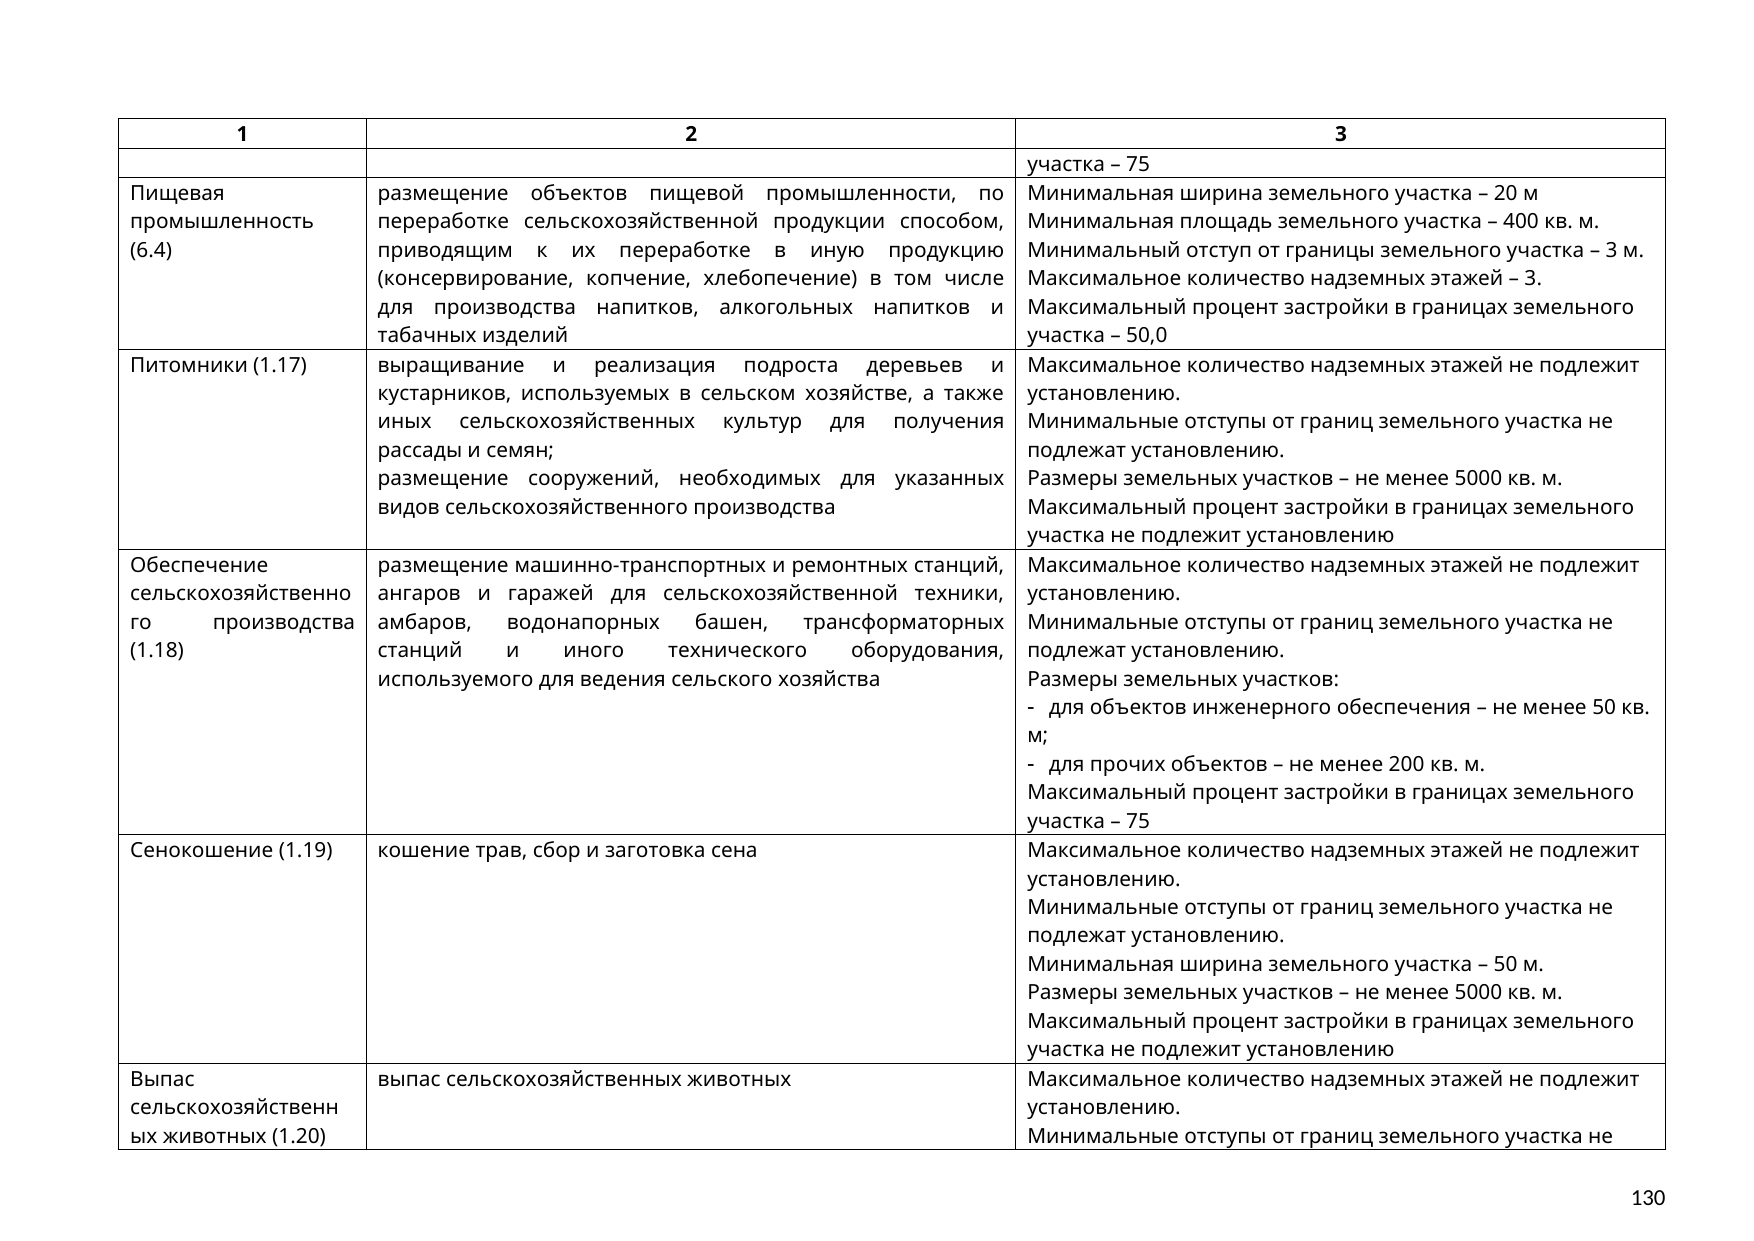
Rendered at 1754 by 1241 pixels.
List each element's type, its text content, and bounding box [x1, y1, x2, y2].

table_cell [1016, 1064, 1665, 1149]
table_header 2 [367, 119, 1015, 148]
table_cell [1016, 149, 1665, 177]
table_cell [119, 149, 366, 177]
table_cell размещение машинно-транспортных и ремонтных станций, ангаров и гаражей для сельскохозяйственной техники, амбаров, водонапорных башен, трансформаторных станций и иного технического оборудования, используемого для ведения сельского хозяйства [367, 550, 1015, 834]
table_header 3 [1016, 119, 1665, 148]
table_header 1 [119, 119, 366, 148]
table_cell размещение объектов пищевой промышленности, по переработке сельскохозяйственной продукции способом, приводящим к их переработке в иную продукцию (консервирование, копчение, хлебопечение) в том числе для производства напитков, алкогольных напитков и табачных изделий [367, 178, 1015, 349]
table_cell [367, 149, 1015, 177]
table_cell Максимальное количество надземных этажей не подлежит установлению. Минимальные отступы от границ земельного участка не подлежат установлению. Размеры земельных участков: для объектов инженерного обеспечения – не менее 50 кв. м; для прочих объектов – не менее 200 кв. м. Максимальный процент застройки в границах земельного участка – 75 [1016, 550, 1665, 834]
table_cell Минимальная ширина земельного участка – 20 м Минимальная площадь земельного участка – 400 кв. м. Минимальный отступ от границы земельного участка – 3 м. Максимальное количество надземных этажей – 3. Максимальный процент застройки в границах земельного участка – 50,0 [1016, 178, 1665, 349]
table_cell кошение трав, сбор и заготовка сена [367, 835, 1015, 1063]
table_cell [119, 1064, 366, 1149]
table_cell выращивание и реализация подроста деревьев и кустарников, используемых в сельском хозяйстве, а также иных сельскохозяйственных культур для получения рассады и семян; размещение сооружений, необходимых для указанных видов сельскохозяйственного производства [367, 350, 1015, 549]
table_cell Сенокошение (1.19) [119, 835, 366, 1063]
table_cell Обеспечение сельскохозяйственного производства (1.18) [119, 550, 366, 834]
table_cell Питомники (1.17) [119, 350, 366, 549]
table_cell Максимальное количество надземных этажей не подлежит установлению. Минимальные отступы от границ земельного участка не подлежат установлению. Размеры земельных участков – не менее 5000 кв. м. Максимальный процент застройки в границах земельного участка не подлежит установлению [1016, 350, 1665, 549]
table_cell выпас сельскохозяйственных животных [367, 1064, 1015, 1149]
table_cell Пищевая промышленность (6.4) [119, 178, 366, 349]
table_cell Максимальное количество надземных этажей не подлежит установлению. Минимальные отступы от границ земельного участка не подлежат установлению. Минимальная ширина земельного участка – 50 м. Размеры земельных участков – не менее 5000 кв. м. Максимальный процент застройки в границах земельного участка не подлежит установлению [1016, 835, 1665, 1063]
